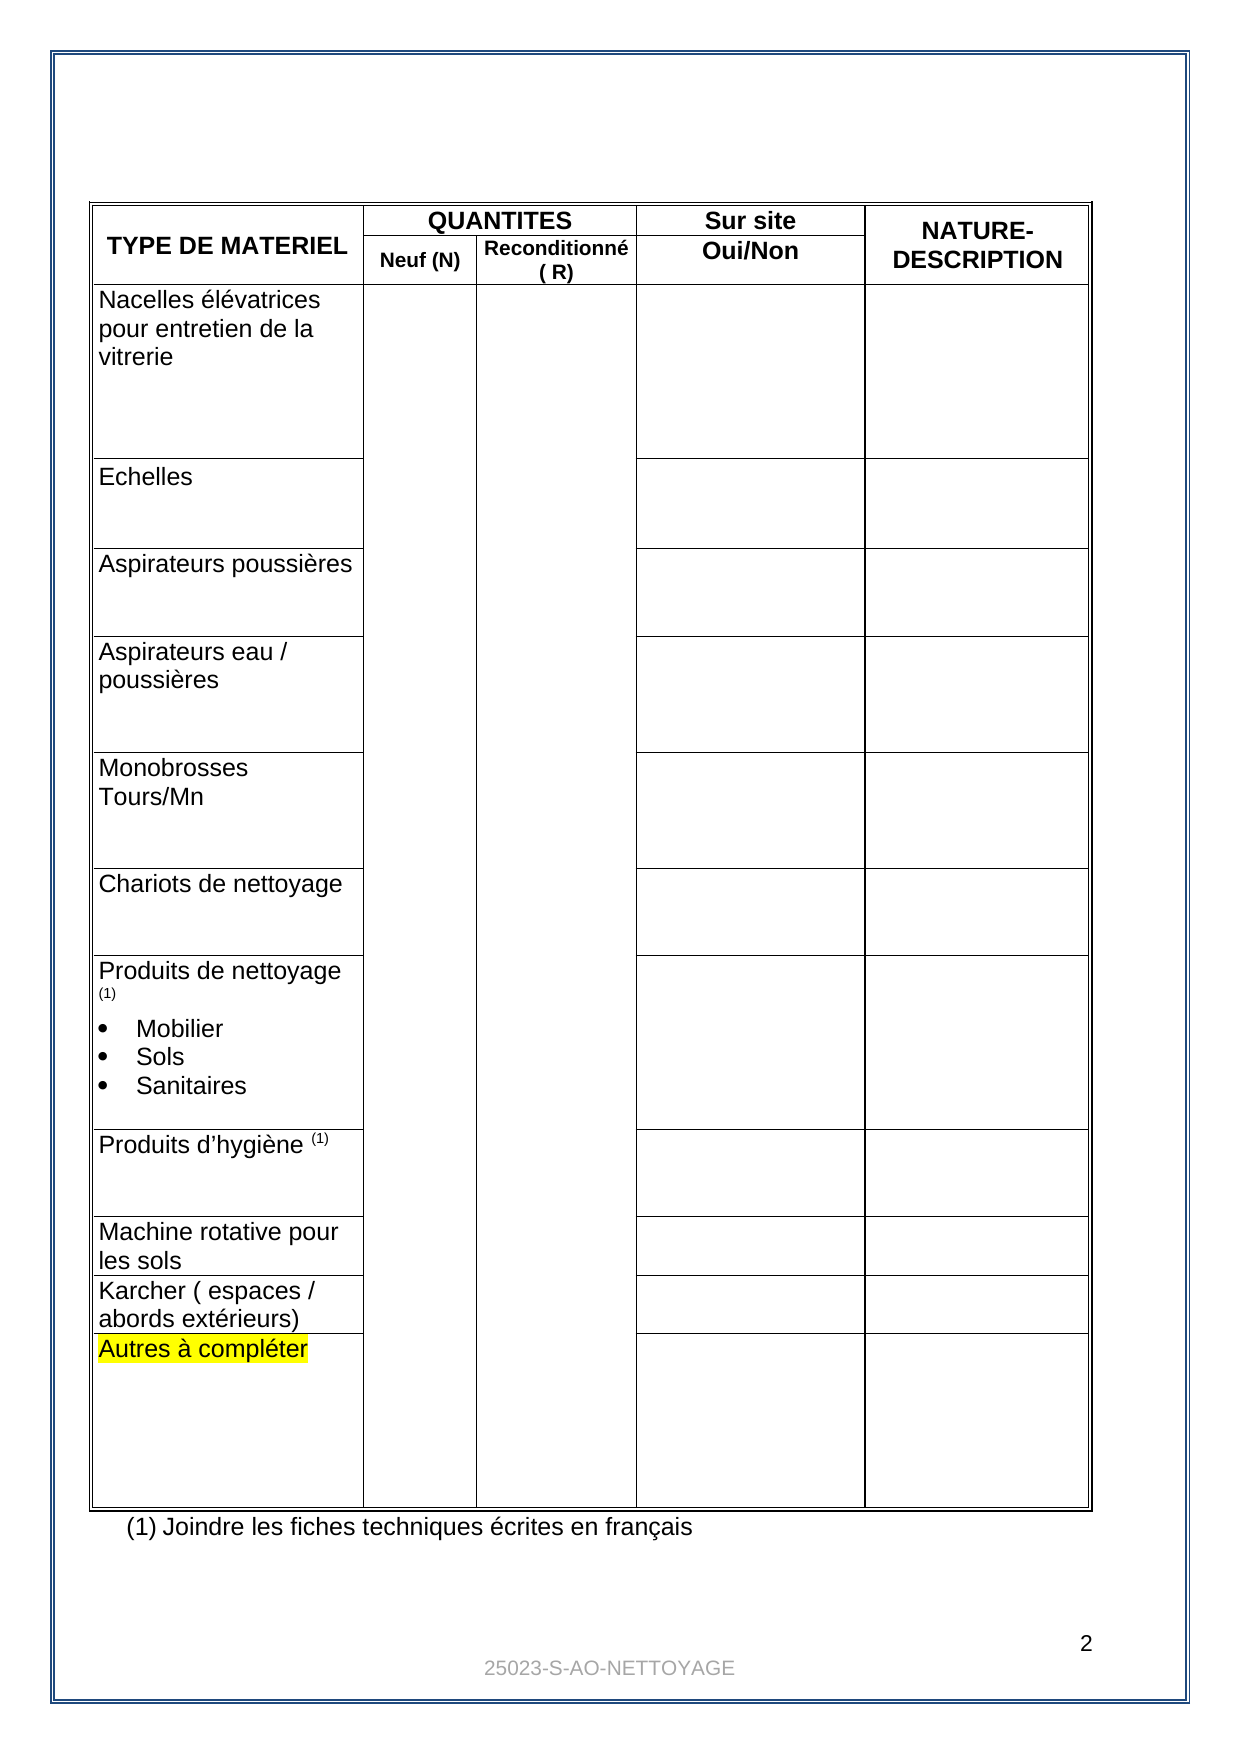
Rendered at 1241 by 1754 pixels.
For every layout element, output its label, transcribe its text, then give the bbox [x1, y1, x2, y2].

table_header TYPE DE MATERIEL [93, 206, 363, 284]
table_cell [637, 285, 864, 457]
table_cell [637, 549, 864, 636]
table_cell Neuf (N) [364, 236, 476, 284]
table_cell [866, 1334, 1088, 1507]
table_cell Aspirateurs poussières [93, 549, 363, 636]
table_cell Produits de nettoyage (1) Mobilier Sols Sanitaires [93, 956, 363, 1129]
table_cell [866, 549, 1088, 636]
text (1) Joindre les fiches techniques écrites en français [89, 1512, 1093, 1540]
table_cell Produits d’hygiène (1) [93, 1130, 363, 1216]
table_cell Reconditionné ( R) [477, 236, 636, 284]
table_cell [637, 956, 864, 1129]
table_cell Echelles [93, 459, 363, 548]
table_cell [866, 285, 1088, 457]
table_cell [866, 753, 1088, 868]
table_cell [866, 1217, 1088, 1275]
table_cell Karcher ( espaces / abords extérieurs) [93, 1276, 363, 1333]
table_cell Nacelles élévatrices pour entretien de la vitrerie [93, 285, 363, 457]
table_cell [866, 956, 1088, 1129]
table_cell [637, 1217, 864, 1275]
table_cell Aspirateurs eau / poussières [93, 637, 363, 752]
table_cell Chariots de nettoyage [93, 869, 363, 955]
table_cell [866, 459, 1088, 548]
table_header QUANTITES [364, 206, 636, 235]
table_cell [866, 869, 1088, 955]
table_cell [637, 1130, 864, 1216]
table_cell [477, 285, 636, 1507]
table_cell [866, 1130, 1088, 1216]
table_cell [637, 1276, 864, 1333]
table_cell Machine rotative pour les sols [93, 1217, 363, 1275]
table_header Sur site [637, 206, 864, 235]
table_cell [637, 1334, 864, 1507]
table_cell Monobrosses Tours/Mn [93, 753, 363, 868]
table_cell [866, 637, 1088, 752]
table_cell Autres à compléter [93, 1334, 363, 1507]
table_cell [637, 459, 864, 548]
table_cell [364, 285, 476, 1507]
table_cell [866, 1276, 1088, 1333]
table_cell [637, 753, 864, 868]
table_header NATURE- DESCRIPTION [866, 206, 1088, 284]
table_cell [637, 637, 864, 752]
table_cell Oui/Non [637, 236, 864, 284]
table_cell [637, 869, 864, 955]
